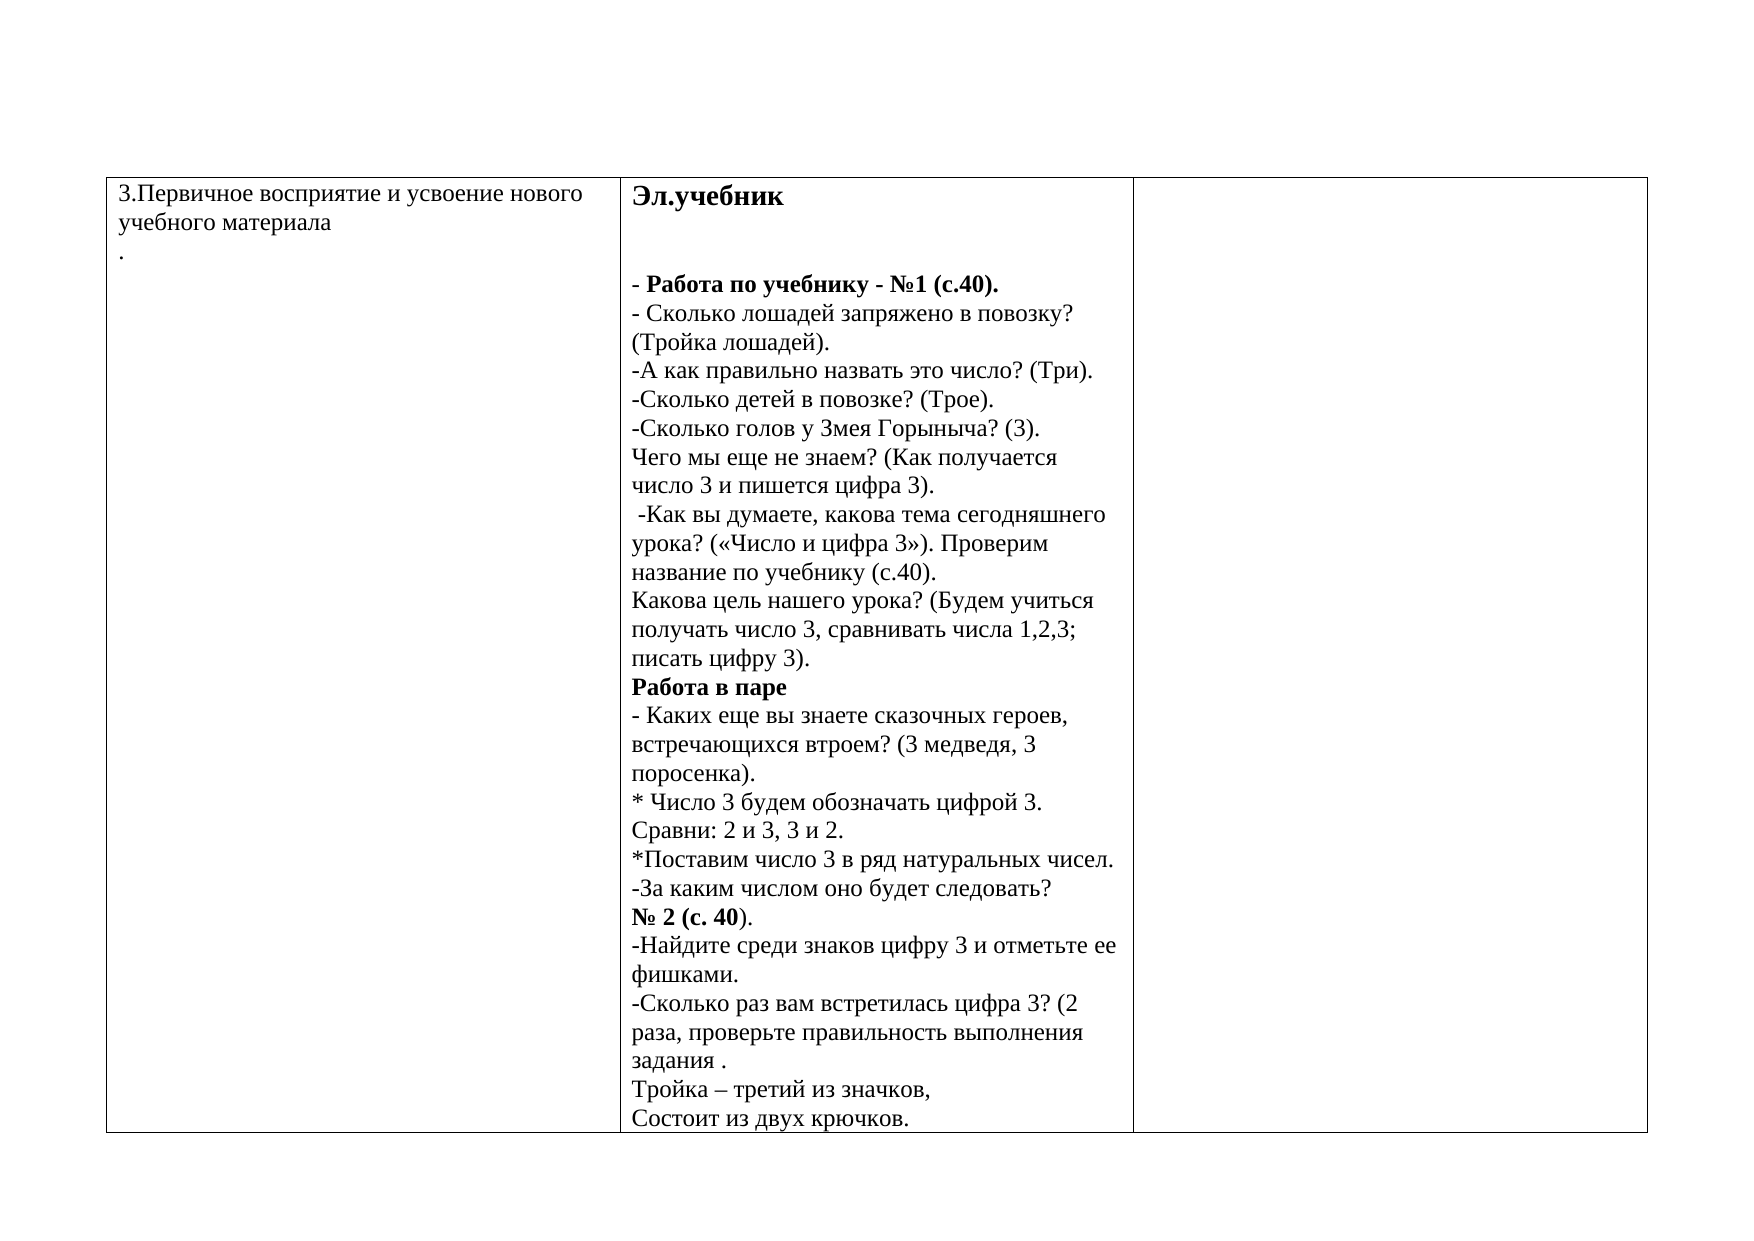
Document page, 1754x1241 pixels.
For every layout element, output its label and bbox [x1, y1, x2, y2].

table_cell [107, 178, 620, 1132]
table_cell [621, 178, 1133, 1132]
table_cell [1134, 178, 1647, 1132]
